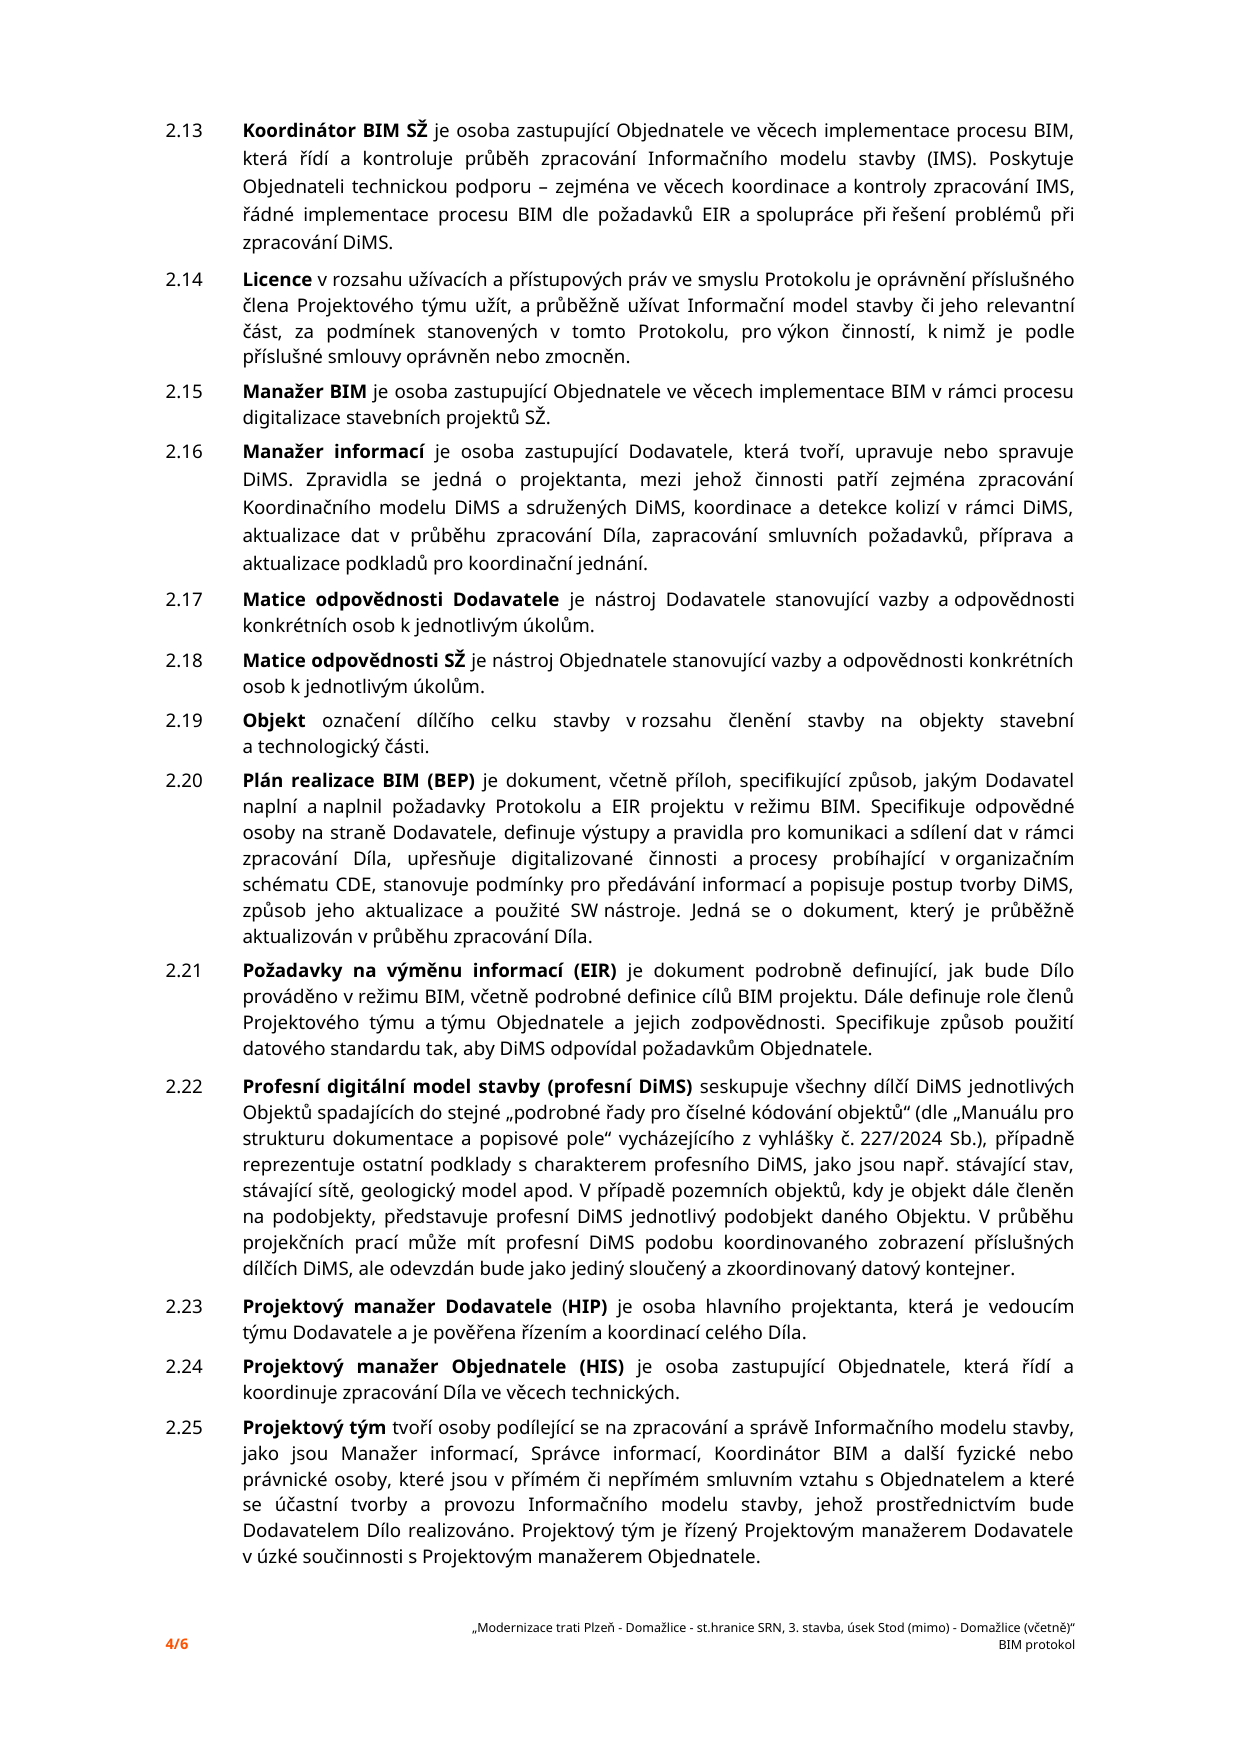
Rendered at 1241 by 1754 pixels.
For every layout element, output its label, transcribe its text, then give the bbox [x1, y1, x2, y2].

text Koordinátor BIM SŽ je osoba zastupující Objednatele ve věcech implementace procesu BIM, která řídí a kontroluje průběh zpracování Informačního modelu stavby (IMS). Poskytuje Objednateli technickou podporu – zejména ve věcech koordinace a kontroly zpracování IMS, řádné implementace procesu BIM dle požadavků EIR a spolupráce při řešení problémů při zpracování DiMS. [165, 118, 1075, 255]
text Manažer BIM je osoba zastupující Objednatele ve věcech implementace BIM v rámci procesu digitalizace stavebních projektů SŽ. [165, 378, 1075, 429]
text Plán realizace BIM (BEP) je dokument, včetně příloh, specifikující způsob, jakým Dodavatel naplní a naplnil požadavky Protokolu a EIR projektu v režimu BIM. Specifikuje odpovědné osoby na straně Dodavatele, definuje výstupy a pravidla pro komunikaci a sdílení dat v rámci zpracování Díla, upřesňuje digitalizované činnosti a procesy probíhající v organizačním schématu CDE, stanovuje podmínky pro předávání informací a popisuje postup tvorby DiMS, způsob jeho aktualizace a použité SW nástroje. Jedná se o dokument, který je průběžně aktualizován v průběhu zpracování Díla. [165, 767, 1075, 948]
text Projektový tým tvoří osoby podílející se na zpracování a správě Informačního modelu stavby, jako jsou Manažer informací, Správce informací, Koordinátor BIM a další fyzické nebo právnické osoby, které jsou v přímém či nepřímém smluvním vztahu s Objednatelem a které se účastní tvorby a provozu Informačního modelu stavby, jehož prostřednictvím bude Dodavatelem Dílo realizováno. Projektový tým je řízený Projektovým manažerem Dodavatele v úzké součinnosti s Projektovým manažerem Objednatele. [165, 1414, 1075, 1569]
text Projektový manažer Dodavatele (HIP) je osoba hlavního projektanta, která je vedoucím týmu Dodavatele a je pověřena řízením a koordinací celého Díla. [165, 1293, 1075, 1345]
text Profesní digitální model stavby (profesní DiMS) seskupuje všechny dílčí DiMS jednotlivých Objektů spadajících do stejné „podrobné řady pro číselné kódování objektů“ (dle „Manuálu pro strukturu dokumentace a popisové pole“ vycházejícího z vyhlášky č. 227/2024 Sb.), případně reprezentuje ostatní podklady s charakterem profesního DiMS, jako jsou např. stávající stav, stávající sítě, geologický model apod. V případě pozemních objektů, kdy je objekt dále členěn na podobjekty, představuje profesní DiMS jednotlivý podobjekt daného Objektu. V průběhu projekčních prací může mít profesní DiMS podobu koordinovaného zobrazení příslušných dílčích DiMS, ale odevzdán bude jako jediný sloučený a zkoordinovaný datový kontejner. [165, 1073, 1075, 1281]
text Matice odpovědnosti SŽ je nástroj Objednatele stanovující vazby a odpovědnosti konkrétních osob k jednotlivým úkolům. [165, 647, 1075, 698]
text Objekt označení dílčího celku stavby v rozsahu členění stavby na objekty stavební a technologický části. [165, 707, 1075, 759]
text Manažer informací je osoba zastupující Dodavatele, která tvoří, upravuje nebo spravuje DiMS. Zpravidla se jedná o projektanta, mezi jehož činnosti patří zejména zpracování Koordinačního modelu DiMS a sdružených DiMS, koordinace a detekce kolizí v rámci DiMS, aktualizace dat v průběhu zpracování Díla, zapracování smluvních požadavků, příprava a aktualizace podkladů pro koordinační jednání. [165, 438, 1075, 576]
text Licence v rozsahu užívacích a přístupových práv ve smyslu Protokolu je oprávnění příslušného člena Projektového týmu užít, a průběžně užívat Informační model stavby či jeho relevantní část, za podmínek stanovených v tomto Protokolu, pro výkon činností, k nimž je podle příslušné smlouvy oprávněn nebo zmocněn. [165, 266, 1075, 369]
text Požadavky na výměnu informací (EIR) je dokument podrobně definující, jak bude Dílo prováděno v režimu BIM, včetně podrobné definice cílů BIM projektu. Dále definuje role členů Projektového týmu a týmu Objednatele a jejich zodpovědnosti. Specifikuje způsob použití datového standardu tak, aby DiMS odpovídal požadavkům Objednatele. [165, 957, 1075, 1061]
text Projektový manažer Objednatele (HIS) je osoba zastupující Objednatele, která řídí a koordinuje zpracování Díla ve věcech technických. [165, 1354, 1075, 1405]
text Matice odpovědnosti Dodavatele je nástroj Dodavatele stanovující vazby a odpovědnosti konkrétních osob k jednotlivým úkolům. [165, 587, 1075, 638]
